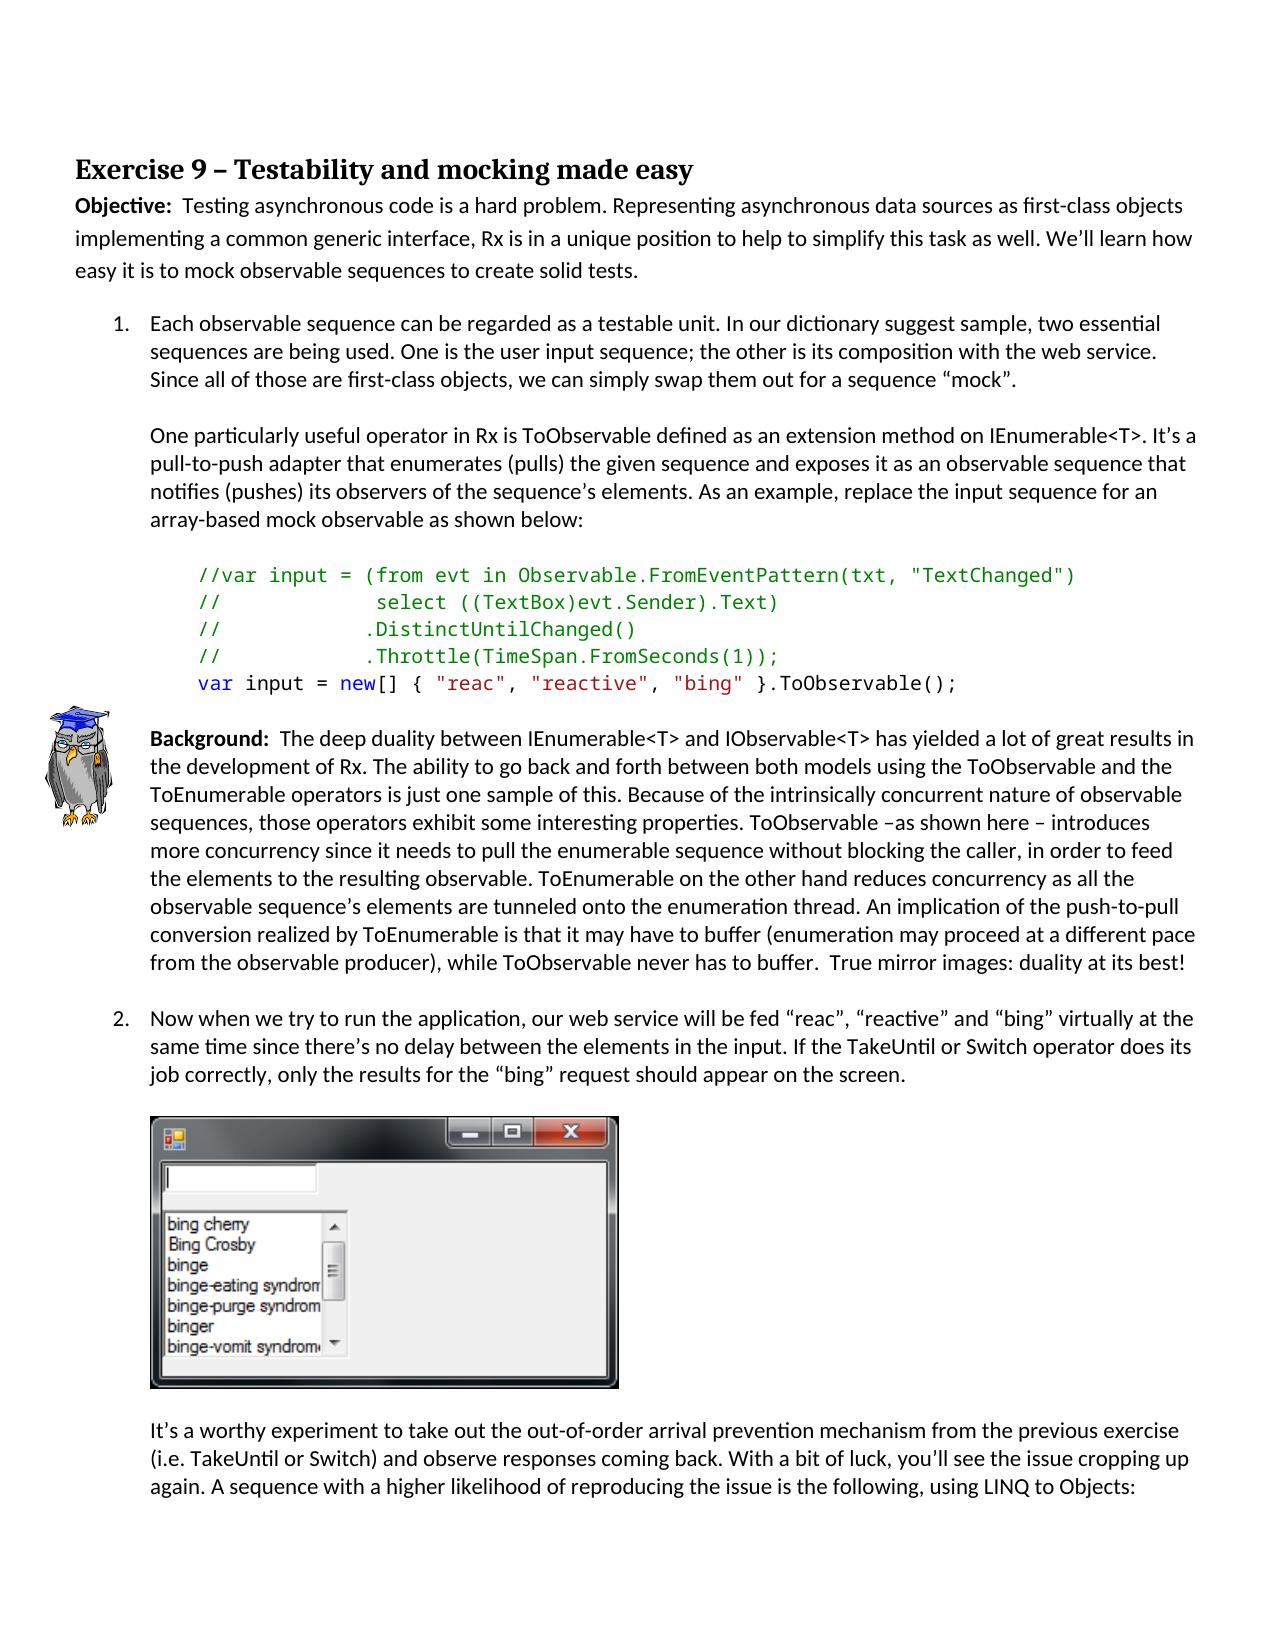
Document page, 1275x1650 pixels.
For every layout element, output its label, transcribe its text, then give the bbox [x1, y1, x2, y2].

subtitle Exercise 9 – Testability and mocking made easy [75, 153, 1200, 187]
text Objective: Testing asynchronous code is a hard problem. Representing asynchronous data sources as first-class objects implementing a common generic interface, Rx is in a unique position to help to simplify this task as well. We’ll learn how easy it is to mock observable sequences to create solid tests. [75, 192, 1200, 284]
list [112, 1004, 1200, 1528]
picture [150, 1116, 619, 1389]
list Each observable sequence can be regarded as a testable unit. In our dictionary suggest sample, two essential sequences are being used. One is the user input sequence; the other is its composition with the web service. Since all of those are first-class objects, we can simply swap them out for a sequence “mock”. One particularly useful operator in Rx is ToObservable defined as an extension method on IEnumerable<T>. It’s a pull-to-push adapter that enumerates (pulls) the given sequence and exposes it as an observable sequence that notifies (pushes) its observers of the sequence’s elements. As an example, replace the input sequence for an array-based mock observable as shown below: //var input = (from evt in Observable.FromEventPattern(txt, "TextChanged") // select ((TextBox)evt.Sender).Text) // .DistinctUntilChanged() // .Throttle(TimeSpan.FromSeconds(1)); var input = new[] { "reac", "reactive", "bing" }.ToObservable(); Background: The deep duality between IEnumerable<T> and IObservable<T> has yielded a lot of great results in the development of Rx. The ability to go back and forth between both models using the ToObservable and the ToEnumerable operators is just one sample of this. Because of the intrinsically concurrent nature of observable sequences, those operators exhibit some interesting properties. ToObservable –as shown here – introduces more concurrency since it needs to pull the enumerable sequence without blocking the caller, in order to feed the elements to the resulting observable. ToEnumerable on the other hand reduces concurrency as all the observable sequence’s elements are tunneled onto the enumeration thread. An implication of the push-to-pull conversion realized by ToEnumerable is that it may have to buffer (enumeration may proceed at a different pace from the observable producer), while ToObservable never has to buffer. True mirror images: duality at its best! [112, 309, 1200, 1004]
